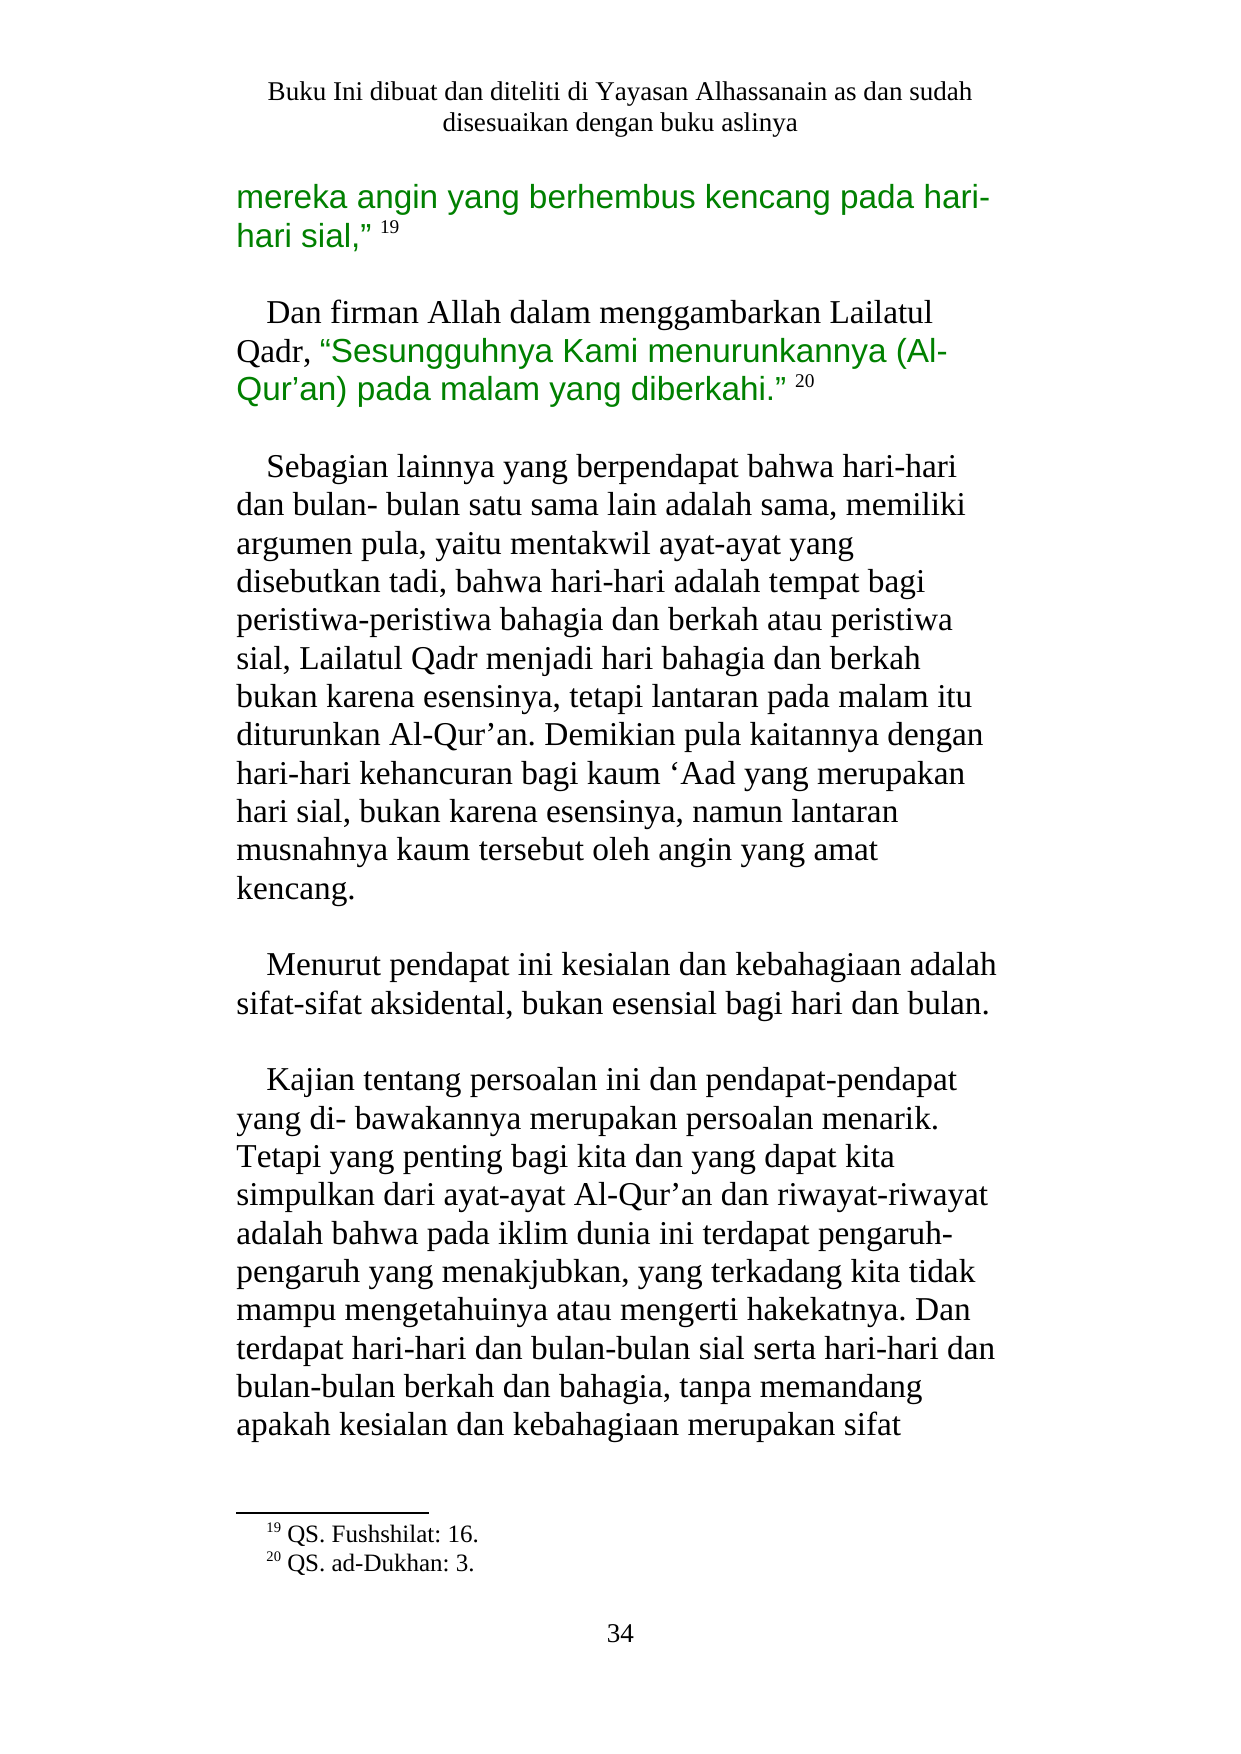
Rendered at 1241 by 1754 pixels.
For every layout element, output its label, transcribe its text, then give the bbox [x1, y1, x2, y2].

text Sebagian lainnya yang berpendapat bahwa hari-hari dan bulan- bulan satu sama lain adalah sama, memiliki argumen pula, yaitu mentakwil ayat-ayat yang disebutkan tadi, bahwa hari-hari adalah tempat bagi peristiwa-peristiwa bahagia dan berkah atau peristiwa sial, Lailatul Qadr menjadi hari bahagia dan berkah bukan karena esensinya, tetapi lantaran pada malam itu diturunkan Al-Qur’an. Demikian pula kaitannya dengan hari-hari kehancuran bagi kaum ‘Aad yang merupakan hari sial, bukan karena esensinya, namun lantaran musnahnya kaum tersebut oleh angin yang amat kencang. [236, 446, 1004, 906]
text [236, 1059, 1004, 1443]
text Dan firman Allah dalam menggambarkan Lailatul Qadr, “Sesungguhnya Kami menurunkannya (Al-Qur’an) pada malam yang diberkahi.” [236, 292, 1004, 408]
text Menurut pendapat ini kesialan dan kebahagiaan adalah sifat-sifat aksidental, bukan esensial bagi hari dan bulan. [236, 944, 1004, 1021]
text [236, 177, 1004, 254]
